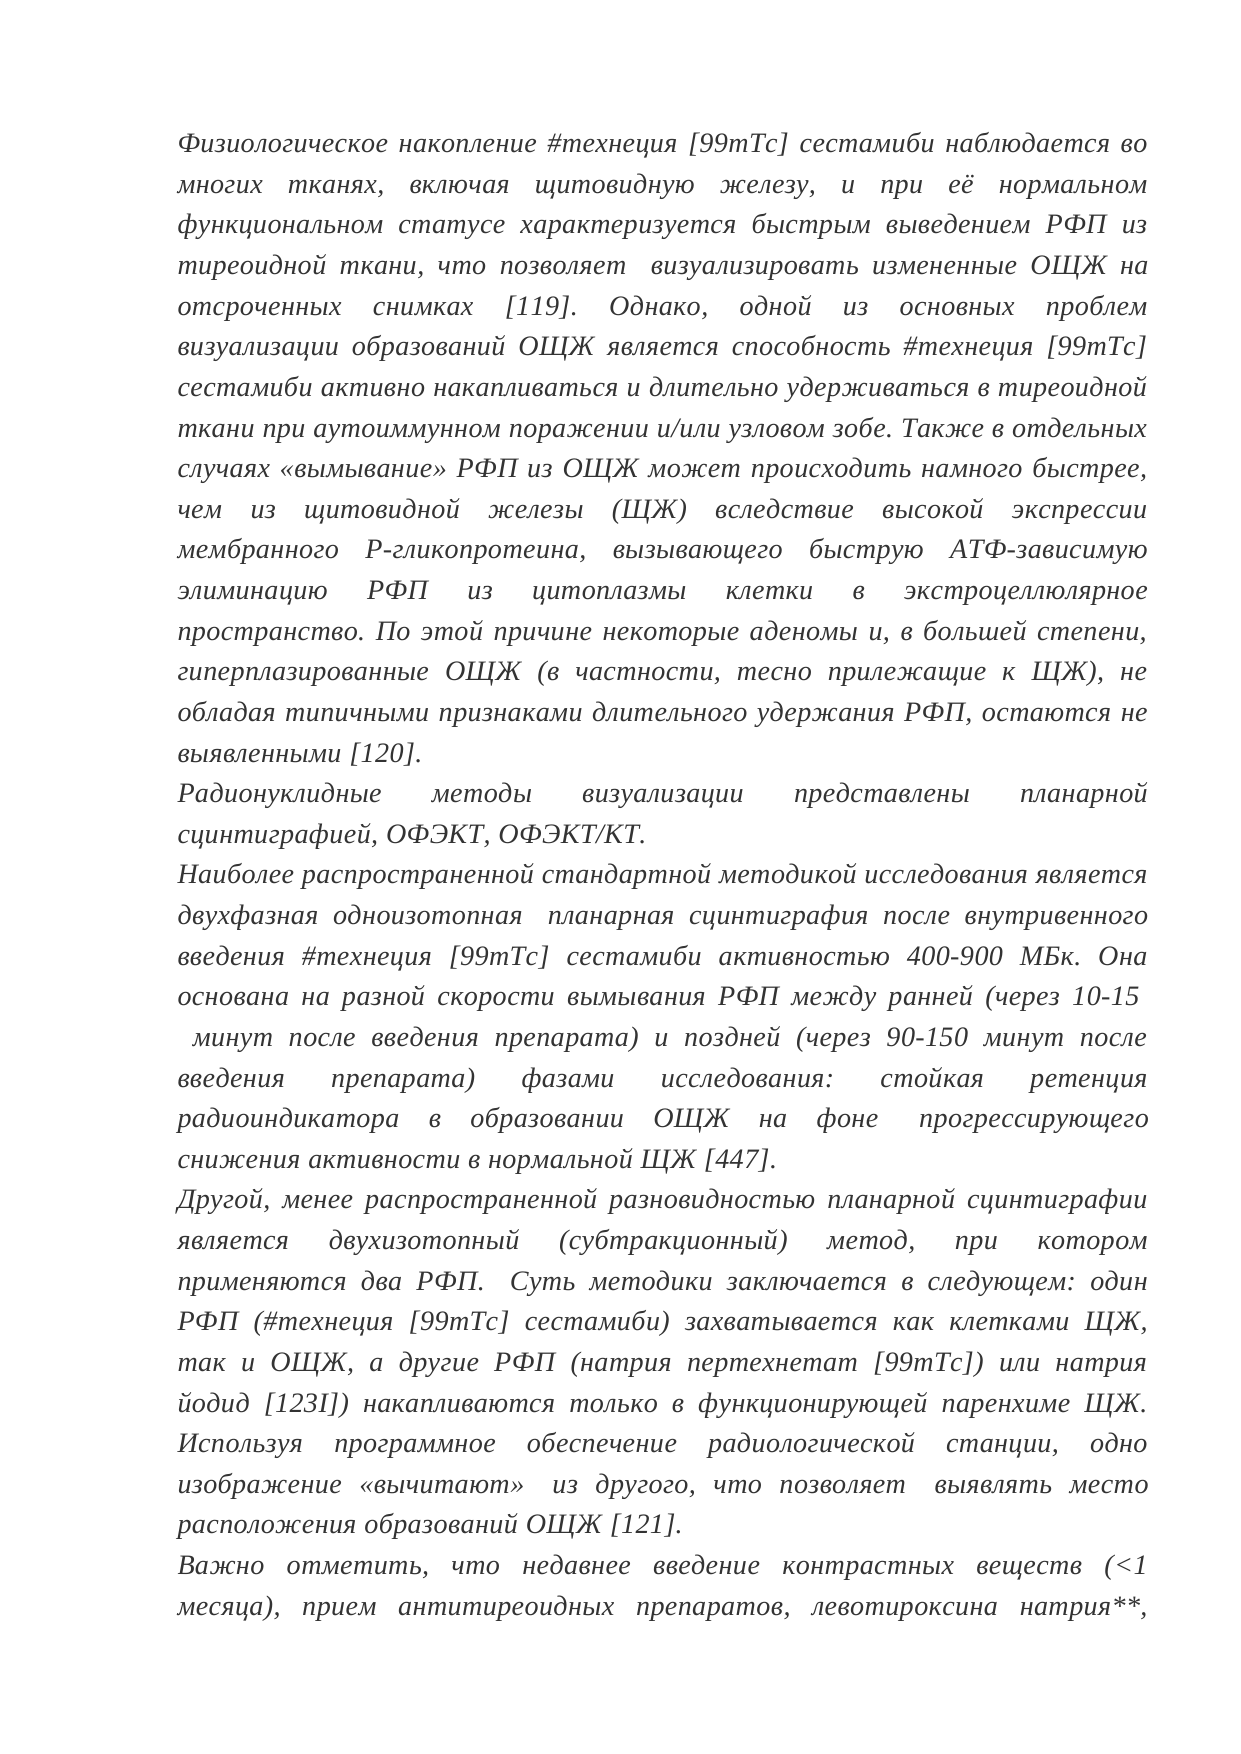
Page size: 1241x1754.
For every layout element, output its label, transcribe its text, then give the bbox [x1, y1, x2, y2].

text Другой, менее распространенной разновидностью планарной сцинтиграфии является двухизотопный (субтракционный) метод, при котором применяются два РФП. Суть методики заключается в следующем: один РФП (#технеция [99mTс] сестамиби) захватывается как клетками ЩЖ, так и ОЩЖ, а другие РФП (натрия пертехнетат [99mTс]) или натрия йодид [123I]) накапливаются только в функционирующей паренхиме ЩЖ. Используя программное обеспечение радиологической станции, одно изображение «вычитают» из другого, что позволяет выявлять место расположения образований ОЩЖ [121]. [177, 1174, 1152, 1540]
text Физиологическое накопление #технеция [99mTс] сестамиби наблюдается во многих тканях, включая щитовидную железу, и при её нормальном функциональном статусе характеризуется быстрым выведением РФП из тиреоидной ткани, что позволяет визуализировать измененные ОЩЖ на отсроченных снимках [119]. Однако, одной из основных проблем визуализации образований ОЩЖ является способность #технеция [99mTс] сестамиби активно накапливаться и длительно удерживаться в тиреоидной ткани при аутоиммунном поражении и/или узловом зобе. Также в отдельных случаях «вымывание» РФП из ОЩЖ может происходить намного быстрее, чем из щитовидной железы (ЩЖ) вследствие высокой экспрессии мембранного P-гликопротеина, вызывающего быструю АТФ-зависимую элиминацию РФП из цитоплазмы клетки в экстроцеллюлярное пространство. По этой причине некоторые аденомы и, в большей степени, гиперплазированные ОЩЖ (в частности, тесно прилежащие к ЩЖ), не обладая типичными признаками длительного удержания РФП, остаются не выявленными [120]. [177, 118, 1152, 768]
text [177, 1540, 1152, 1621]
text Радионуклидные методы визуализации представлены планарной сцинтиграфией, ОФЭКТ, ОФЭКТ/КТ. [177, 768, 1152, 849]
text Наиболее распространенной стандартной методикой исследования является двухфазная одноизотопная планарная сцинтиграфия после внутривенного введения #технеция [99mTс] сестамиби активностью 400-900 МБк. Она основана на разной скорости вымывания РФП между ранней (через 10-15 минут после введения препарата) и поздней (через 90-150 минут после введения препарата) фазами исследования: стойкая ретенция радиоиндикатора в образовании ОЩЖ на фоне прогрессирующего снижения активности в нормальной ЩЖ [447]. [177, 849, 1152, 1174]
